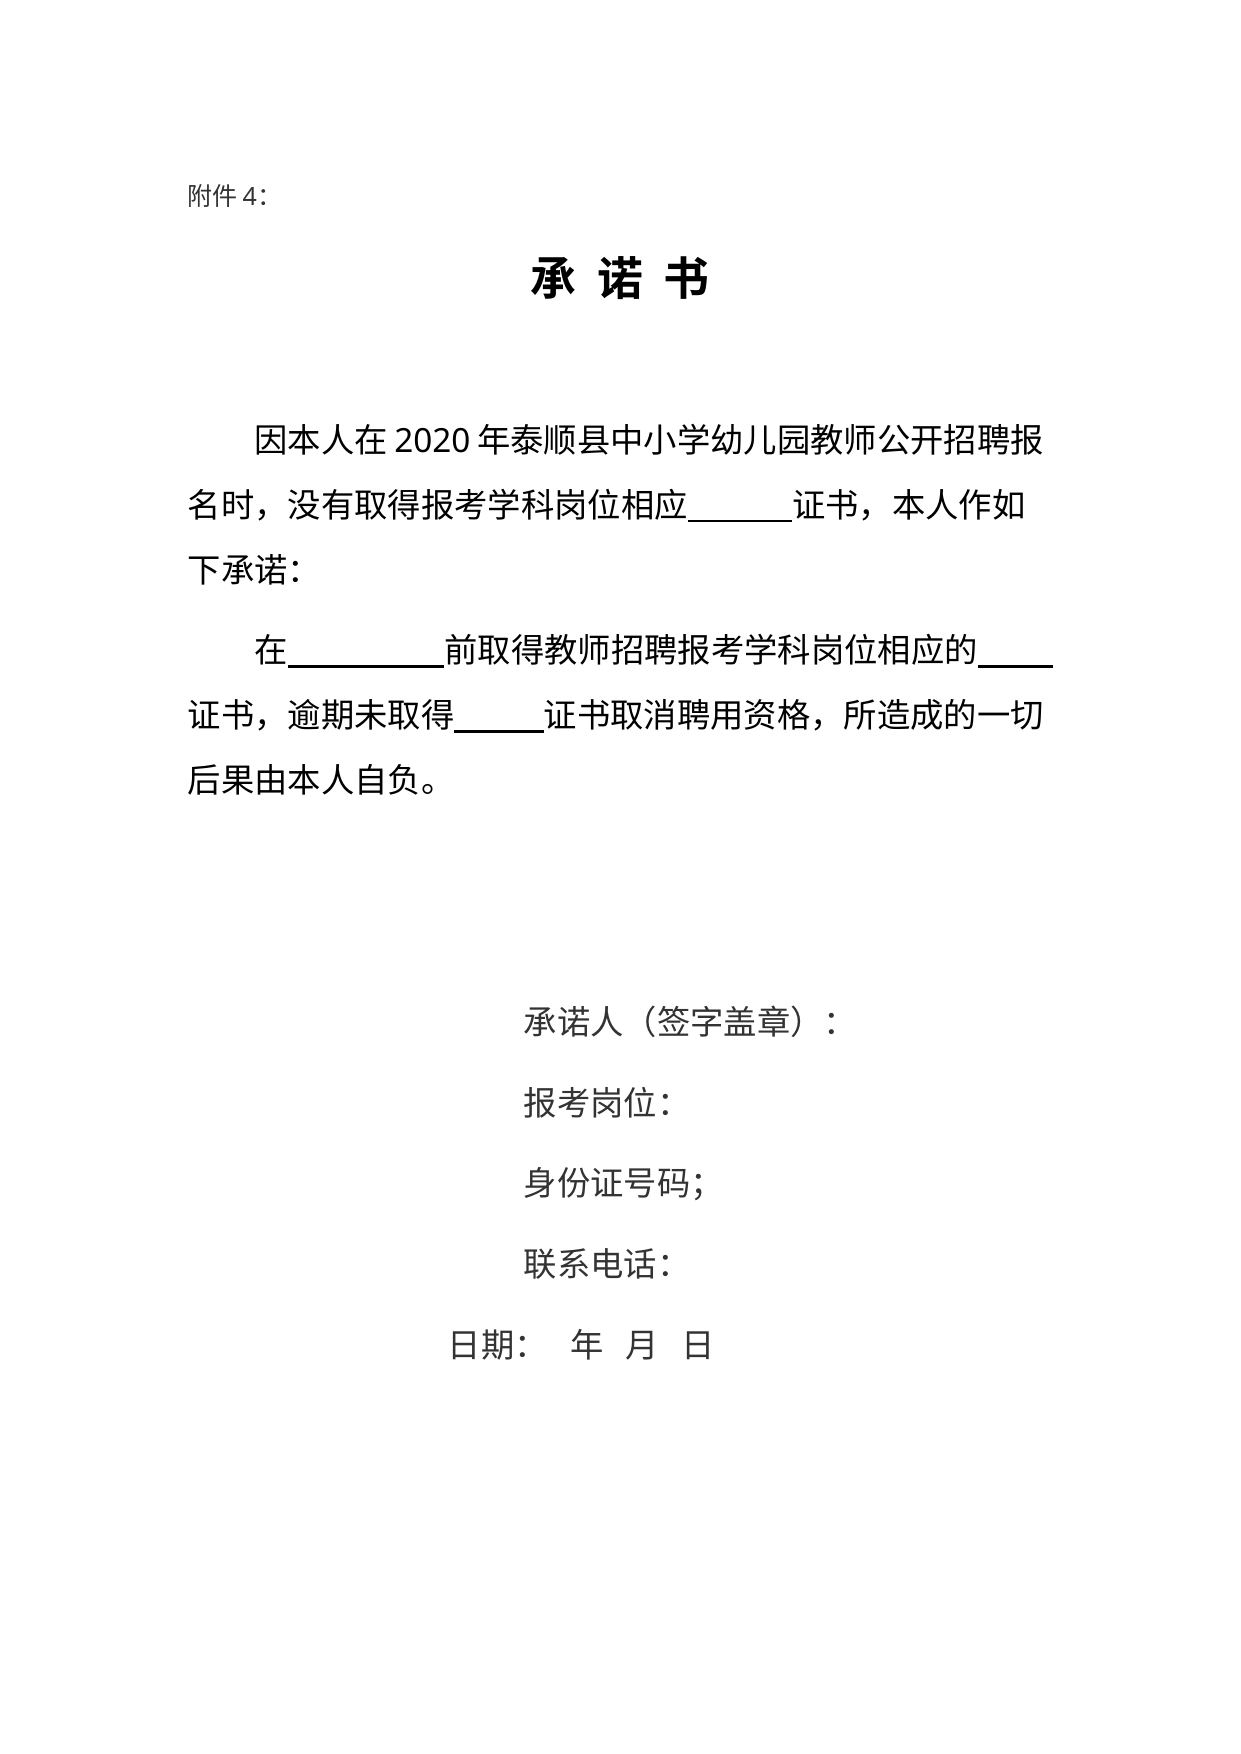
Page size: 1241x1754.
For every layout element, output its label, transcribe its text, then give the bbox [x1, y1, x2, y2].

text 承 诺 书 [187, 227, 1053, 324]
text 附件4： [187, 162, 1053, 227]
text 联系电话： [187, 1229, 1053, 1294]
text 承诺人（签字盖章）： [187, 988, 1053, 1053]
text 报考岗位： [187, 1068, 1053, 1133]
text 日期： 年 月 日 [187, 1310, 1053, 1375]
text 身份证号码； [187, 1149, 1053, 1214]
text 因本人在2020年泰顺县中小学幼儿园教师公开招聘报名时，没有取得报考学科岗位相应 证书，本人作如下承诺： [187, 405, 1053, 600]
text 在 前取得教师招聘报考学科岗位相应的 证书，逾期未取得 证书取消聘用资格，所造成的一切后果由本人自负。 [187, 616, 1053, 811]
